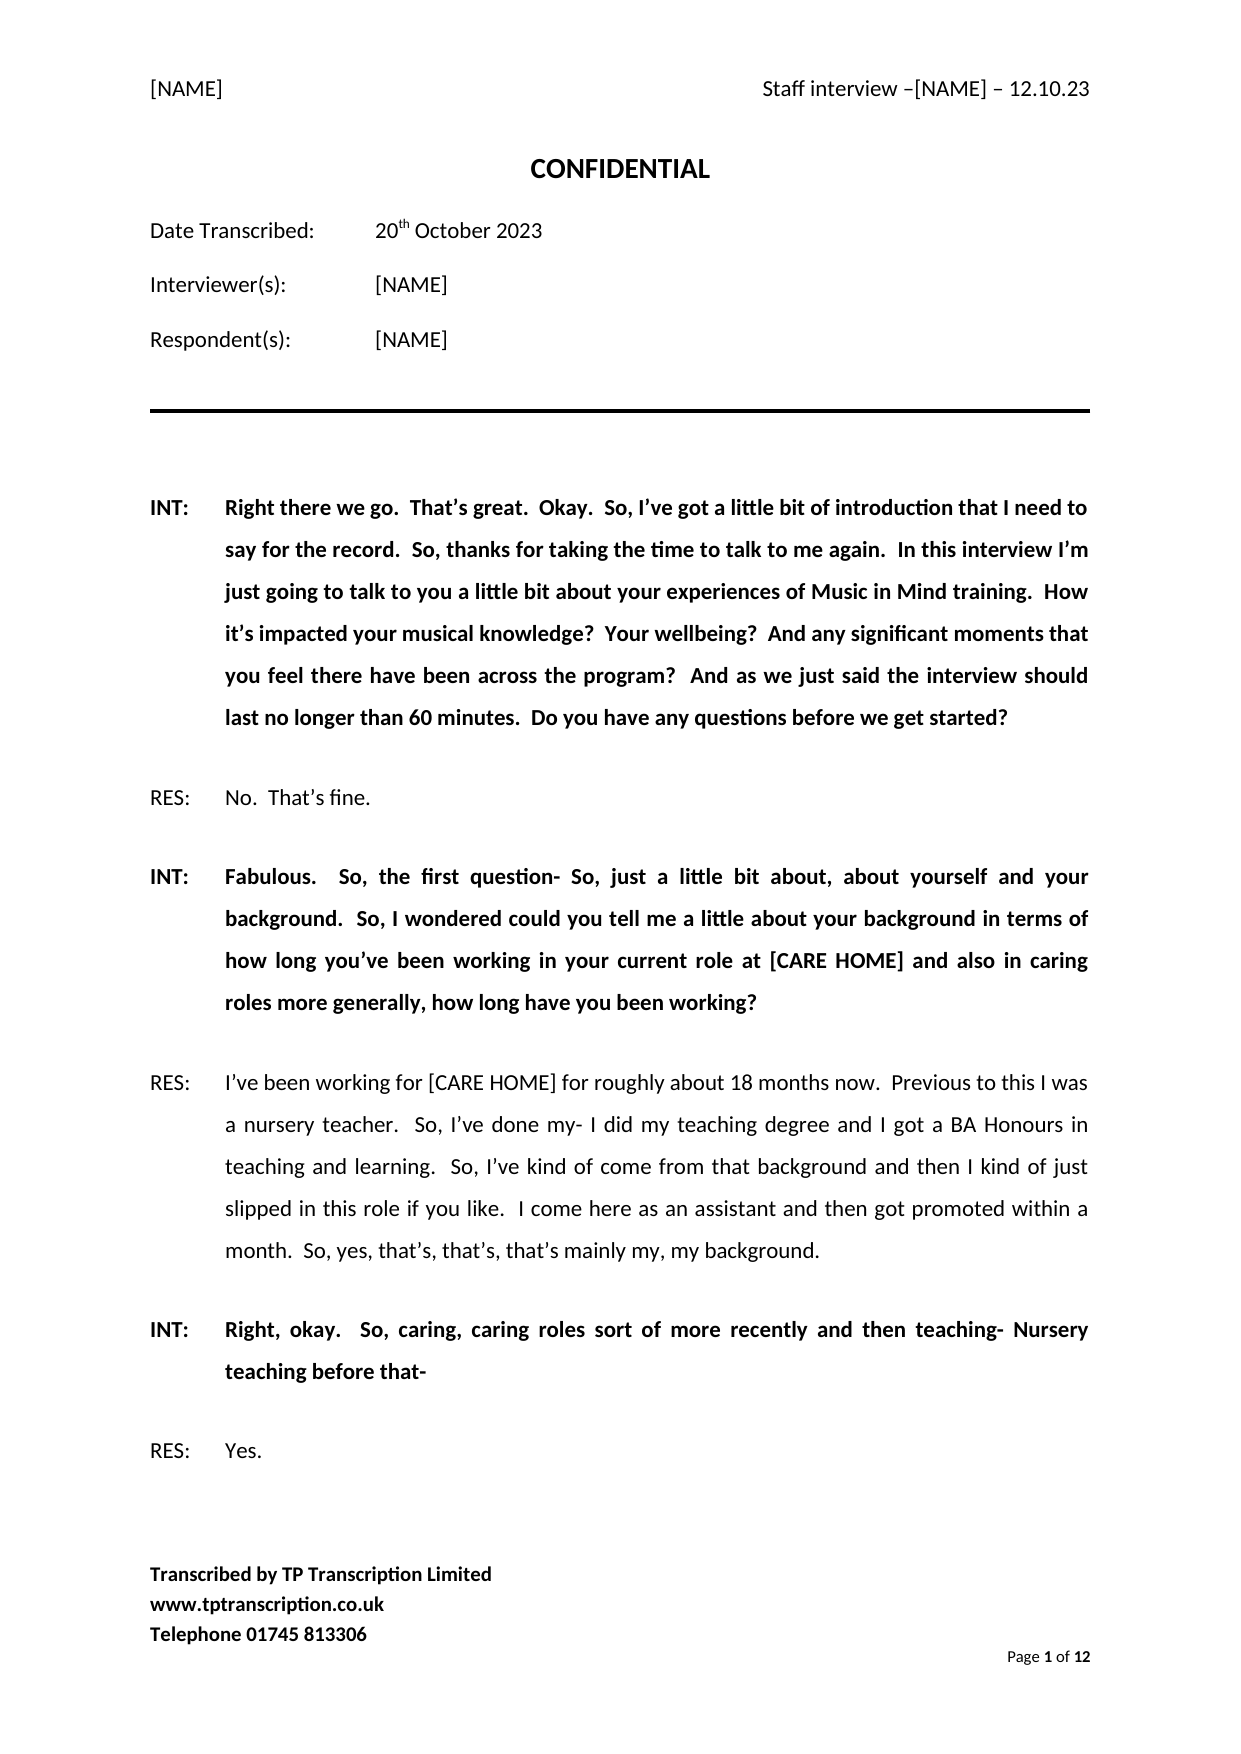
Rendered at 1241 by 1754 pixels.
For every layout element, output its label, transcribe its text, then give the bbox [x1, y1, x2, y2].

text RES: Yes. [150, 1437, 1090, 1465]
text Date Transcribed: 20th October 2023 [150, 216, 1090, 244]
text Interviewer(s): [NAME] [150, 270, 1090, 298]
text INT: Fabulous. So, the first question- So, just a little bit about, about yourself and your background. So, I wondered could you tell me a little about your background in terms of how long you’ve been working in your current role at [CARE HOME] and also in caring roles more generally, how long have you been working? [150, 862, 1090, 1016]
text INT: Right there we go. That’s great. Okay. So, I’ve got a little bit of introduction that I need to say for the record. So, thanks for taking the time to talk to me again. In this interview I’m just going to talk to you a little bit about your experiences of Music in Mind training. How it’s impacted your musical knowledge? Your wellbeing? And any significant moments that you feel there have been across the program? And as we just said the interview should last no longer than 60 minutes. Do you have any questions before we get started? [150, 493, 1090, 731]
text INT: Right, okay. So, caring, caring roles sort of more recently and then teaching- Nursery teaching before that- [150, 1315, 1090, 1385]
text RES: No. That’s fine. [150, 783, 1090, 811]
text RES: I’ve been working for [CARE HOME] for roughly about 18 months now. Previous to this I was a nursery teacher. So, I’ve done my- I did my teaching degree and I got a BA Honours in teaching and learning. So, I’ve kind of come from that background and then I kind of just slipped in this role if you like. I come here as an assistant and then got promoted within a month. So, yes, that’s, that’s, that’s mainly my, my background. [150, 1068, 1090, 1264]
title CONFIDENTIAL [150, 150, 1090, 186]
text Respondent(s): [NAME] [150, 325, 1090, 353]
